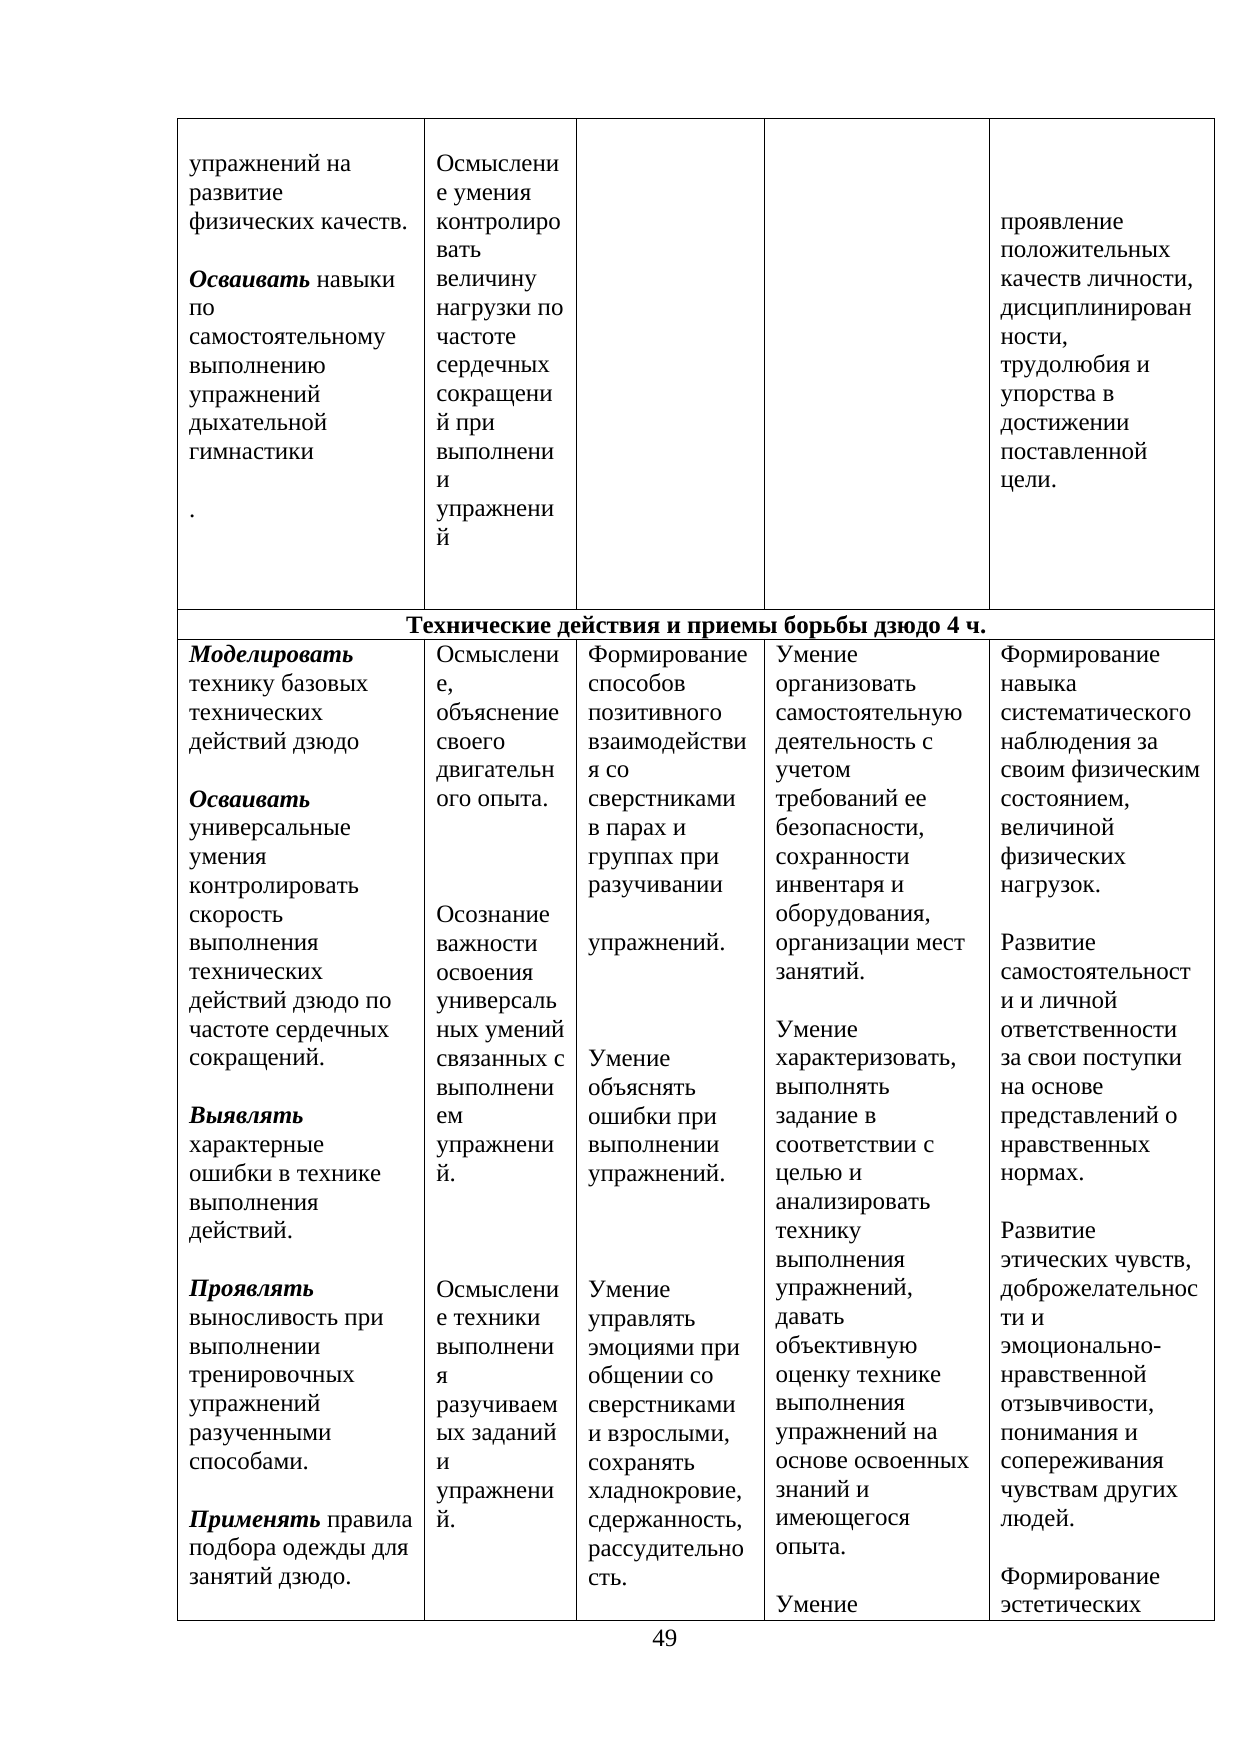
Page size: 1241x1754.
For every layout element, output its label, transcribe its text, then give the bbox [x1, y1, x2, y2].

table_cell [577, 640, 764, 1619]
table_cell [425, 640, 576, 1619]
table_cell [765, 640, 989, 1619]
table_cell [178, 119, 424, 609]
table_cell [990, 640, 1214, 1619]
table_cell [425, 119, 576, 609]
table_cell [765, 119, 989, 609]
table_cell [178, 640, 424, 1619]
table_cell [990, 119, 1214, 609]
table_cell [577, 119, 764, 609]
table_cell Технические действия и приемы борьбы дзюдо 4 ч. [178, 610, 1214, 638]
